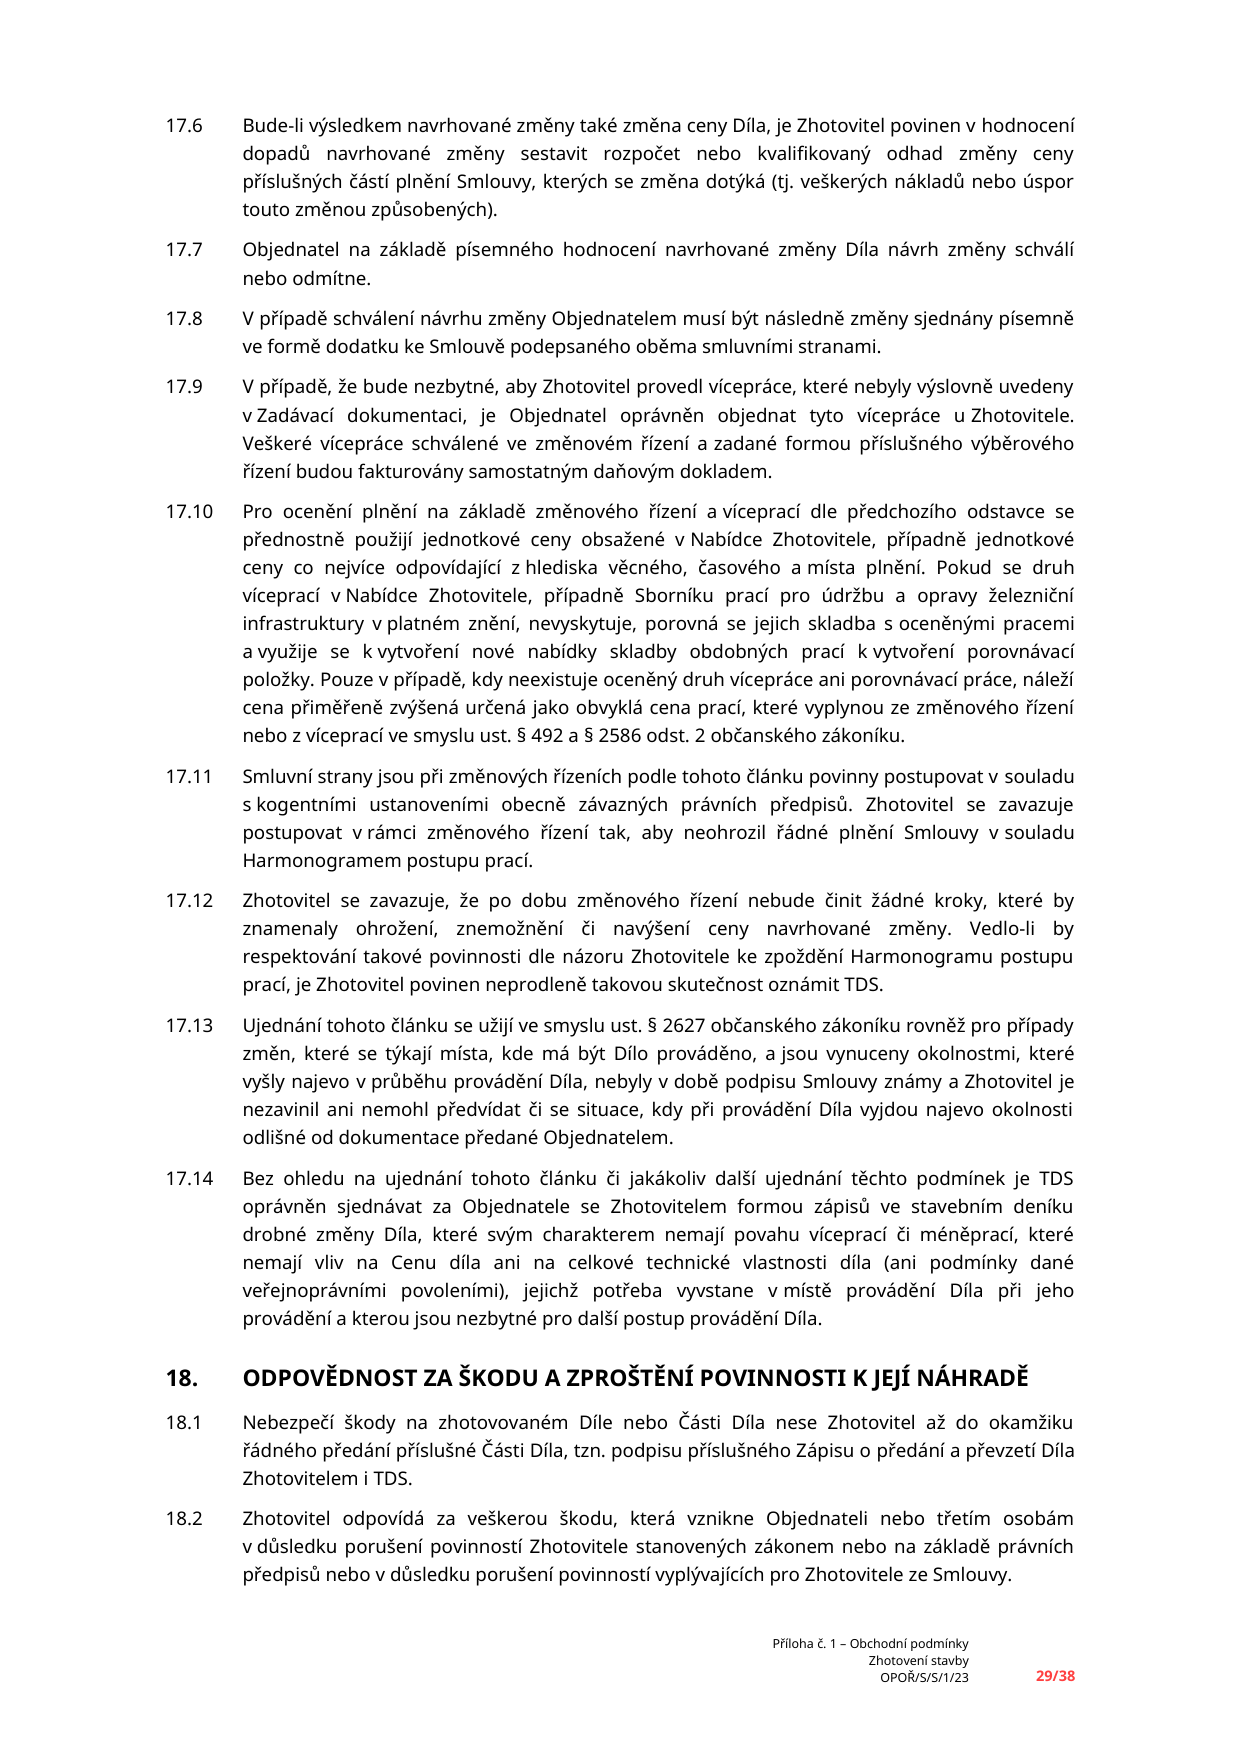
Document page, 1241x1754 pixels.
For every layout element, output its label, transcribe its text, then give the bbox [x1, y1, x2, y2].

text Bez ohledu na ujednání tohoto článku či jakákoliv další ujednání těchto podmínek je TDS oprávněn sjednávat za Objednatele se Zhotovitelem formou zápisů ve stavebním deníku drobné změny Díla, které svým charakterem nemají povahu víceprací či méněprací, které nemají vliv na Cenu díla ani na celkové technické vlastnosti díla (ani podmínky dané veřejnoprávními povoleními), jejichž potřeba vyvstane v místě provádění Díla při jeho provádění a kterou jsou nezbytné pro další postup provádění Díla. [165, 1165, 1075, 1331]
text Objednatel na základě písemného hodnocení navrhované změny Díla návrh změny schválí nebo odmítne. [165, 237, 1075, 290]
text Ujednání tohoto článku se užijí ve smyslu ust. § 2627 občanského zákoníku rovněž pro případy změn, které se týkají místa, kde má být Dílo prováděno, a jsou vynuceny okolnostmi, které vyšly najevo v průběhu provádění Díla, nebyly v době podpisu Smlouvy známy a Zhotovitel je nezavinil ani nemohl předvídat či se situace, kdy při provádění Díla vyjdou najevo okolnosti odlišné od dokumentace předané Objednatelem. [165, 1012, 1075, 1150]
text V případě, že bude nezbytné, aby Zhotovitel provedl vícepráce, které nebyly výslovně uvedeny v Zadávací dokumentaci, je Objednatel oprávněn objednat tyto vícepráce u Zhotovitele. Veškeré vícepráce schválené ve změnovém řízení a zadané formou příslušného výběrového řízení budou fakturovány samostatným daňovým dokladem. [165, 374, 1075, 483]
text Zhotovitel odpovídá za veškerou škodu, která vznikne Objednateli nebo třetím osobám v důsledku porušení povinností Zhotovitele stanovených zákonem nebo na základě právních předpisů nebo v důsledku porušení povinností vyplývajících pro Zhotovitele ze Smlouvy. [165, 1506, 1075, 1587]
text ODPOVĚDNOST ZA ŠKODU A ZPROŠTĚNÍ POVINNOSTI K JEJÍ NÁHRADĚ [165, 1362, 1075, 1393]
text Smluvní strany jsou při změnových řízeních podle tohoto článku povinny postupovat v souladu s kogentními ustanoveními obecně závazných právních předpisů. Zhotovitel se zavazuje postupovat v rámci změnového řízení tak, aby neohrozil řádné plnění Smlouvy v souladu Harmonogramem postupu prací. [165, 763, 1075, 873]
text Zhotovitel se zavazuje, že po dobu změnového řízení nebude činit žádné kroky, které by znamenaly ohrožení, znemožnění či navýšení ceny navrhované změny. Vedlo-li by respektování takové povinnosti dle názoru Zhotovitele ke zpoždění Harmonogramu postupu prací, je Zhotovitel povinen neprodleně takovou skutečnost oznámit TDS. [165, 888, 1075, 997]
text Pro ocenění plnění na základě změnového řízení a víceprací dle předchozího odstavce se přednostně použijí jednotkové ceny obsažené v Nabídce Zhotovitele, případně jednotkové ceny co nejvíce odpovídající z hlediska věcného, časového a místa plnění. Pokud se druh víceprací v Nabídce Zhotovitele, případně Sborníku prací pro údržbu a opravy železniční infrastruktury v platném znění, nevyskytuje, porovná se jejich skladba s oceněnými pracemi a využije se k vytvoření nové nabídky skladby obdobných prací k vytvoření porovnávací položky. Pouze v případě, kdy neexistuje oceněný druh vícepráce ani porovnávací práce, náleží cena přiměřeně zvýšená určená jako obvyklá cena prací, které vyplynou ze změnového řízení nebo z víceprací ve smyslu ust. § 492 a § 2586 odst. 2 občanského zákoníku. [165, 498, 1075, 748]
text Nebezpečí škody na zhotovovaném Díle nebo Části Díla nese Zhotovitel až do okamžiku řádného předání příslušné Části Díla, tzn. podpisu příslušného Zápisu o předání a převzetí Díla Zhotovitelem i TDS. [165, 1409, 1075, 1491]
text V případě schválení návrhu změny Objednatelem musí být následně změny sjednány písemně ve formě dodatku ke Smlouvě podepsaného oběma smluvními stranami. [165, 305, 1075, 359]
text Bude-li výsledkem navrhované změny také změna ceny Díla, je Zhotovitel povinen v hodnocení dopadů navrhované změny sestavit rozpočet nebo kvalifikovaný odhad změny ceny příslušných částí plnění Smlouvy, kterých se změna dotýká (tj. veškerých nákladů nebo úspor touto změnou způsobených). [165, 112, 1075, 222]
